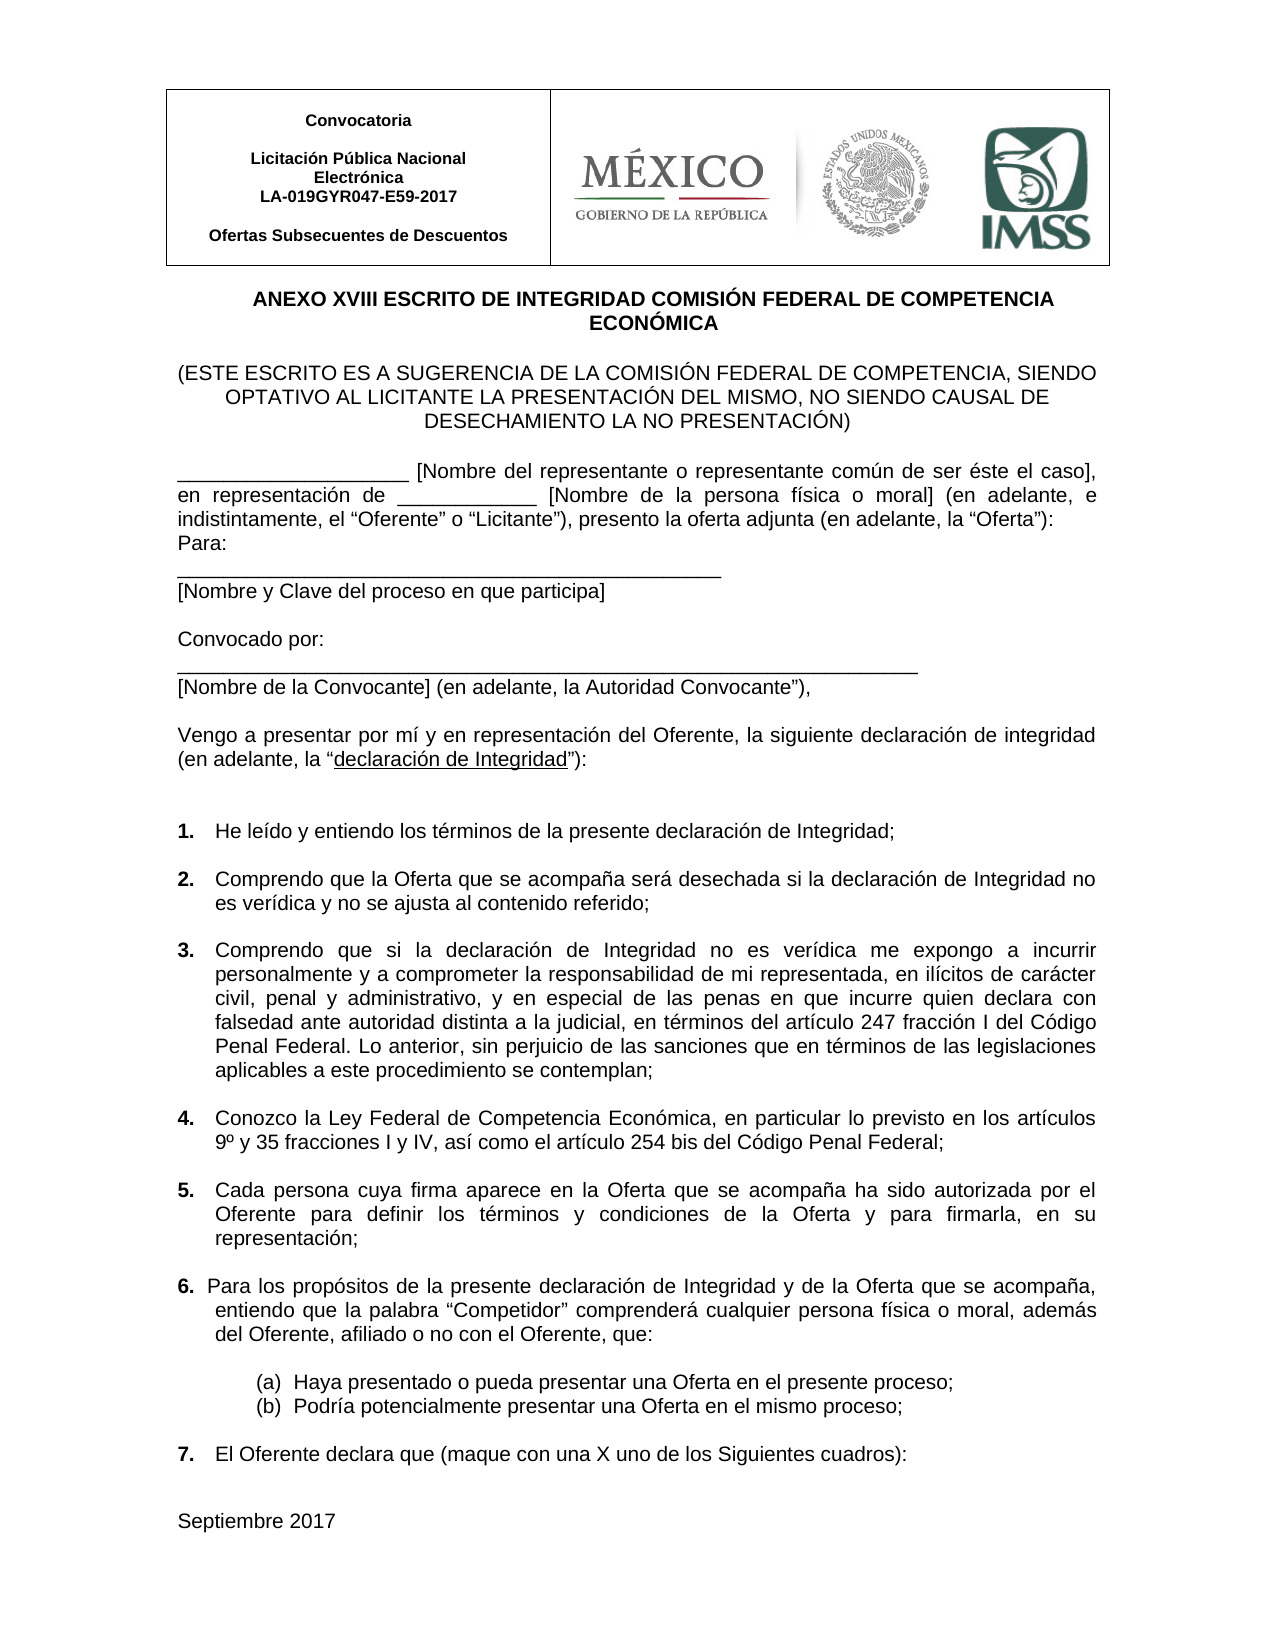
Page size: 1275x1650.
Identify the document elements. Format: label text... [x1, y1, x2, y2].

list Comprendo que si la declaración de Integridad no es verídica me expongo a incurrir personalmente y a comprometer la responsabilidad de mi representada, en ilícitos de carácter civil, penal y administrativo, y en especial de las penas en que incurre quien declara con falsedad ante autoridad distinta a la judicial, en términos del artículo 247 fracción I del Código Penal Federal. Lo anterior, sin perjuicio de las sanciones que en términos de las legislaciones aplicables a este procedimiento se contemplan; [177, 938, 1098, 1082]
list Haya presentado o pueda presentar una Oferta en el presente proceso; [256, 1369, 1098, 1393]
subtitle ANEXO XVIII ESCRITO DE INTEGRIDAD COMISIÓN FEDERAL DE COMPETENCIA ECONÓMICA [215, 287, 1093, 334]
text Vengo a presentar por mí y en representación del Oferente, la siguiente declaración de integridad (en adelante, la “declaración de Integridad”): [177, 723, 1098, 771]
list He leído y entiendo los términos de la presente declaración de Integridad; [177, 818, 1098, 842]
picture [572, 116, 933, 248]
list Conozco la Ley Federal de Competencia Económica, en particular lo previsto en los artículos 9º y 35 fracciones I y IV, así como el artículo 254 bis del Código Penal Federal; [177, 1106, 1098, 1154]
text ________________________________________________________________ [177, 651, 1098, 675]
text Convocado por: [177, 627, 1098, 651]
list El Oferente declara que (maque con una X uno de los Siguientes cuadros): [177, 1441, 1098, 1465]
list Para los propósitos de la presente declaración de Integridad y de la Oferta que se acompaña, entiendo que la palabra “Competidor” comprenderá cualquier persona física o moral, además del Oferente, afiliado o no con el Oferente, que: [177, 1274, 1098, 1346]
list Podría potencialmente presentar una Oferta en el mismo proceso; [256, 1393, 1098, 1417]
text _______________________________________________ [177, 555, 1098, 579]
list Cada persona cuya firma aparece en la Oferta que se acompaña ha sido autorizada por el Oferente para definir los términos y condiciones de la Oferta y para firmarla, en su representación; [177, 1178, 1098, 1250]
list Comprendo que la Oferta que se acompaña será desechada si la declaración de Integridad no es verídica y no se ajusta al contenido referido; [177, 866, 1098, 914]
text [Nombre de la Convocante] (en adelante, la Autoridad Convocante”), [177, 675, 1098, 699]
picture [977, 117, 1092, 256]
text Para: [177, 531, 1098, 555]
text ____________________ [Nombre del representante o representante común de ser éste el caso], en representación de ____________ [Nombre de la persona física o moral] (en adelante, e indistintamente, el “Oferente” o “Licitante”), presento la oferta adjunta (en adelante, la “Oferta”): [177, 459, 1098, 531]
text (ESTE ESCRITO ES A SUGERENCIA DE LA COMISIÓN FEDERAL DE COMPETENCIA, SIENDO OPTATIVO AL LICITANTE LA PRESENTACIÓN DEL MISMO, NO SIENDO CAUSAL DE DESECHAMIENTO LA NO PRESENTACIÓN) [177, 361, 1098, 433]
text [Nombre y Clave del proceso en que participa] [177, 579, 1098, 603]
